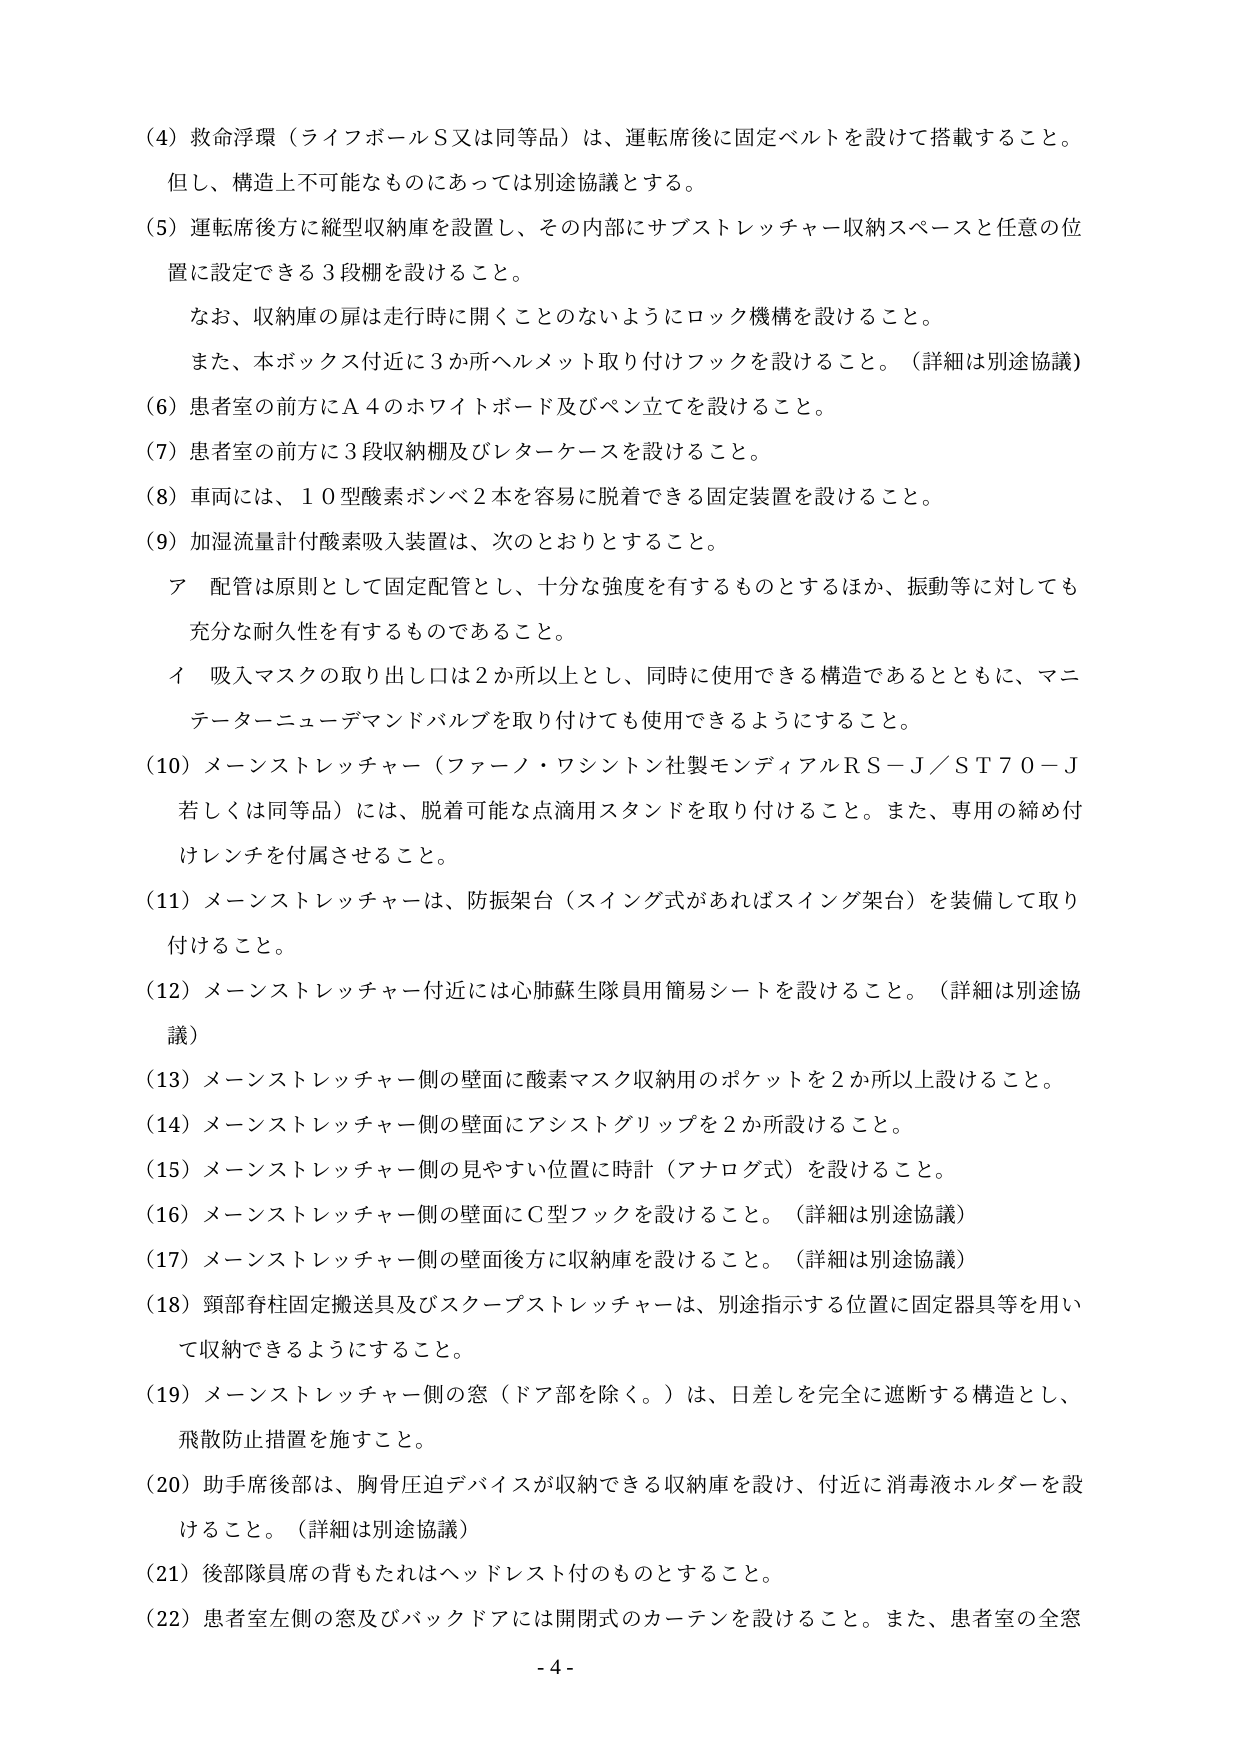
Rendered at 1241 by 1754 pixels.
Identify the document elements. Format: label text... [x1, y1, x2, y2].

text （19）メーンストレッチャー側の窓（ドア部を除く。）は、日差しを完全に遮断する構造とし、飛散防止措置を施すこと。 [134, 1371, 1083, 1461]
text （18）頸部脊柱固定搬送具及びスクープストレッチャーは、別途指示する位置に固定器具等を用いて収納できるようにすること。 [134, 1281, 1083, 1371]
text （14）メーンストレッチャー側の壁面にアシストグリップを２か所設けること。 [112, 1101, 1083, 1146]
text （6）患者室の前方にＡ４のホワイトボード及びペン立てを設けること。 [134, 383, 1083, 428]
text （10）メーンストレッチャー（ファーノ・ワシントン社製モンディアルＲＳ－Ｊ／ＳＴ７０－Ｊ若しくは同等品）には、脱着可能な点滴用スタンドを取り付けること。また、専用の締め付けレンチを付属させること。 [134, 742, 1083, 877]
text （16）メーンストレッチャー側の壁面にＣ型フックを設けること。（詳細は別途協議） [134, 1191, 1083, 1236]
text （20）助手席後部は、胸骨圧迫デバイスが収納できる収納庫を設け、付近に消毒液ホルダーを設けること。（詳細は別途協議） [134, 1461, 1083, 1550]
text （4）救命浮環（ライフボールＳ又は同等品）は、運転席後に固定ベルトを設けて搭載すること。但し、構造上不可能なものにあっては別途協議とする。 [134, 114, 1083, 203]
text イ 吸入マスクの取り出し口は２か所以上とし、同時に使用できる構造であるとともに、マニテーターニューデマンドバルブを取り付けても使用できるようにすること。 [167, 652, 1083, 742]
text （11）メーンストレッチャーは、防振架台（スイング式があればスイング架台）を装備して取り付けること。 [134, 877, 1083, 967]
text なお、収納庫の扉は走行時に開くことのないようにロック機構を設けること。 [178, 293, 1083, 338]
text （17）メーンストレッチャー側の壁面後方に収納庫を設けること。（詳細は別途協議） [134, 1236, 1083, 1281]
text （13）メーンストレッチャー側の壁面に酸素マスク収納用のポケットを２か所以上設けること。 [112, 1057, 1083, 1101]
text （21）後部隊員席の背もたれはヘッドレスト付のものとすること。 [134, 1550, 1083, 1595]
text （12）メーンストレッチャー付近には心肺蘇生隊員用簡易シートを設けること。（詳細は別途協議） [134, 967, 1083, 1057]
text （15）メーンストレッチャー側の見やすい位置に時計（アナログ式）を設けること。 [112, 1146, 1083, 1191]
text また、本ボックス付近に３か所ヘルメット取り付けフックを設けること。（詳細は別途協議) [167, 338, 1083, 383]
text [134, 1595, 1083, 1640]
text （7）患者室の前方に３段収納棚及びレターケースを設けること。 [134, 428, 1083, 473]
text （9）加湿流量計付酸素吸入装置は、次のとおりとすること。 [112, 518, 1083, 563]
text （5）運転席後方に縦型収納庫を設置し、その内部にサブストレッチャー収納スペースと任意の位置に設定できる３段棚を設けること。 [134, 203, 1083, 293]
text （8）車両には、１０型酸素ボンベ２本を容易に脱着できる固定装置を設けること。 [112, 473, 1083, 518]
text ア 配管は原則として固定配管とし、十分な強度を有するものとするほか、振動等に対しても充分な耐久性を有するものであること。 [167, 563, 1083, 652]
